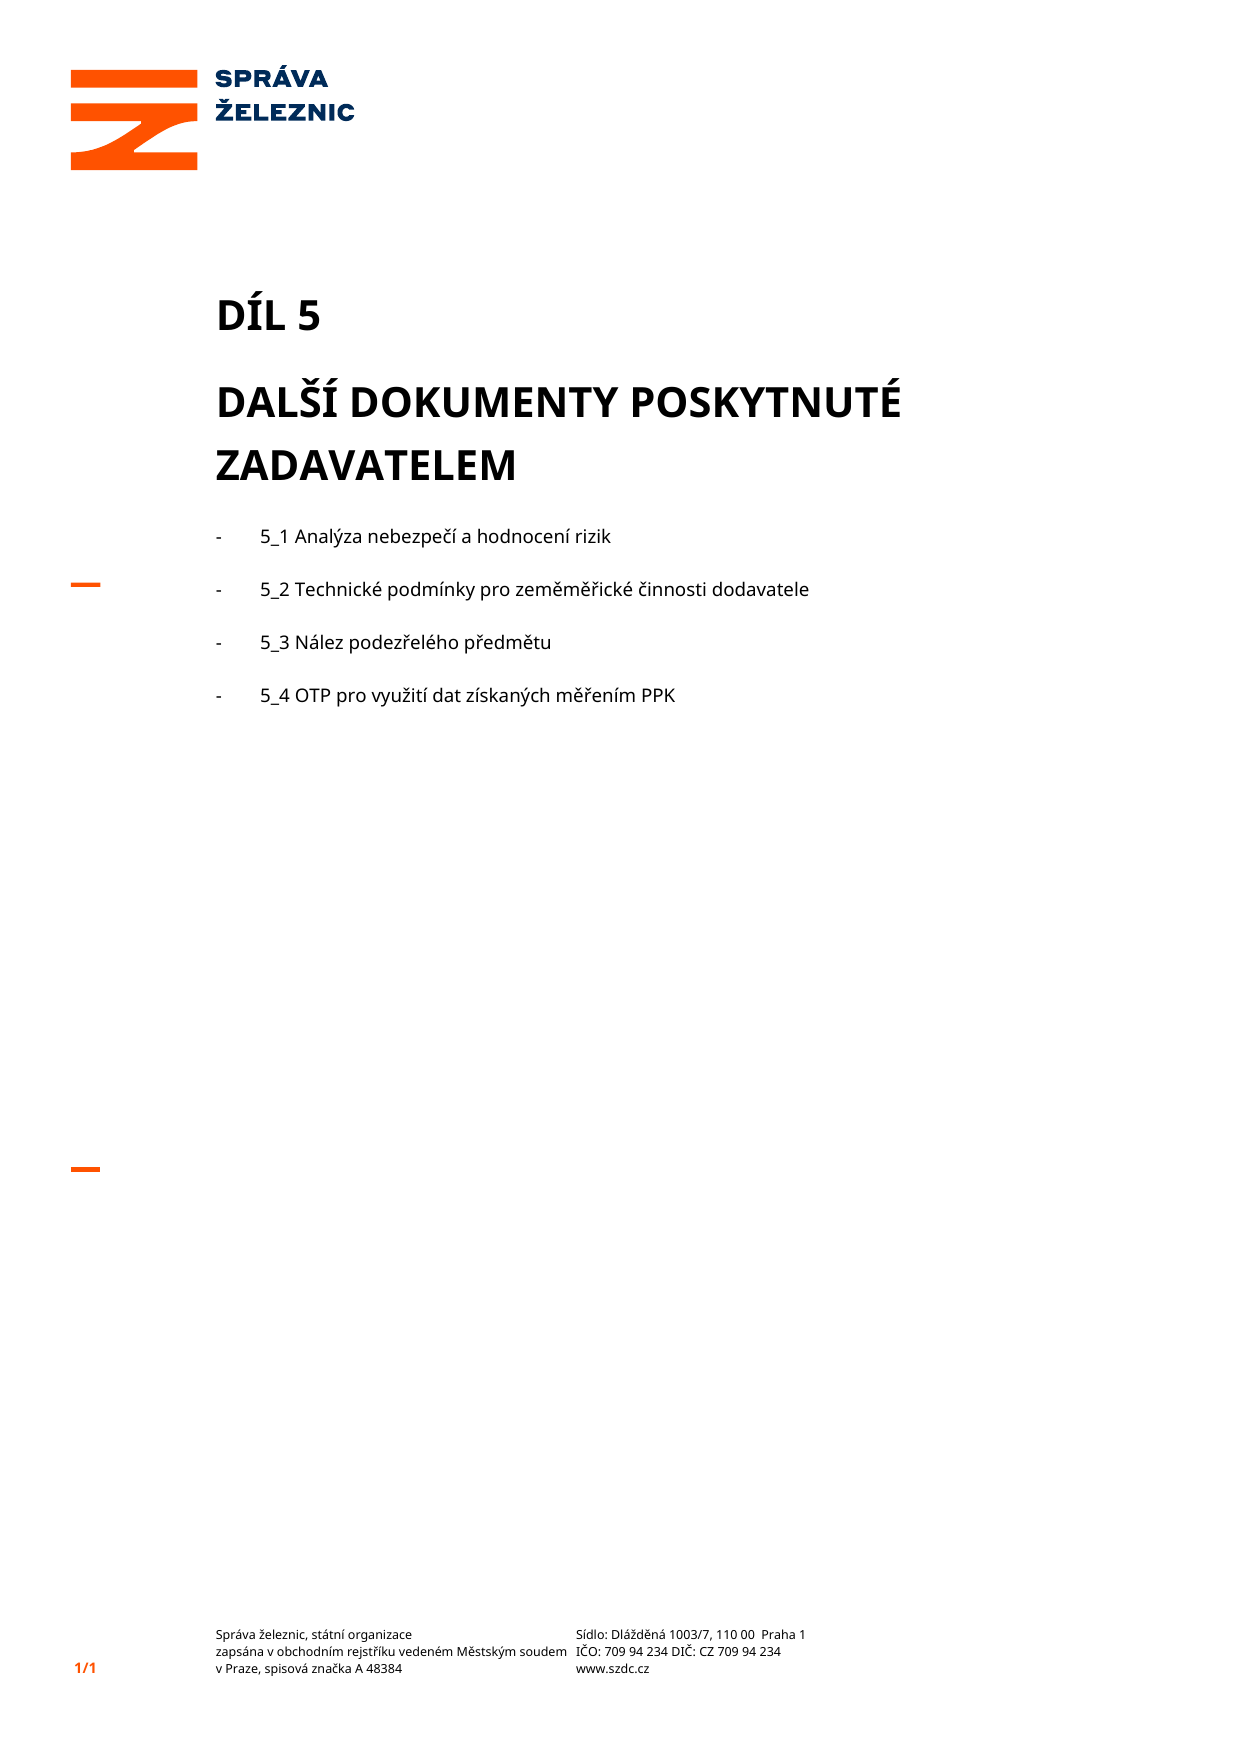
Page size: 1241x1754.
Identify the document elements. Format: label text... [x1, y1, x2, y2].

list 5_1 Analýza nebezpečí a hodnocení rizik [216, 523, 1122, 548]
list 5_2 Technické podmínky pro zeměměřické činnosti dodavatele [216, 576, 1122, 602]
list 5_3 Nález podezřelého předmětu [216, 629, 1122, 654]
text DALŠÍ DOKUMENTY POSKYTNUTÉ ZADAVATELEM [216, 373, 1122, 492]
list 5_4 OTP pro využití dat získaných měřením PPK [216, 682, 1122, 708]
text DÍL 5 [216, 286, 1122, 343]
